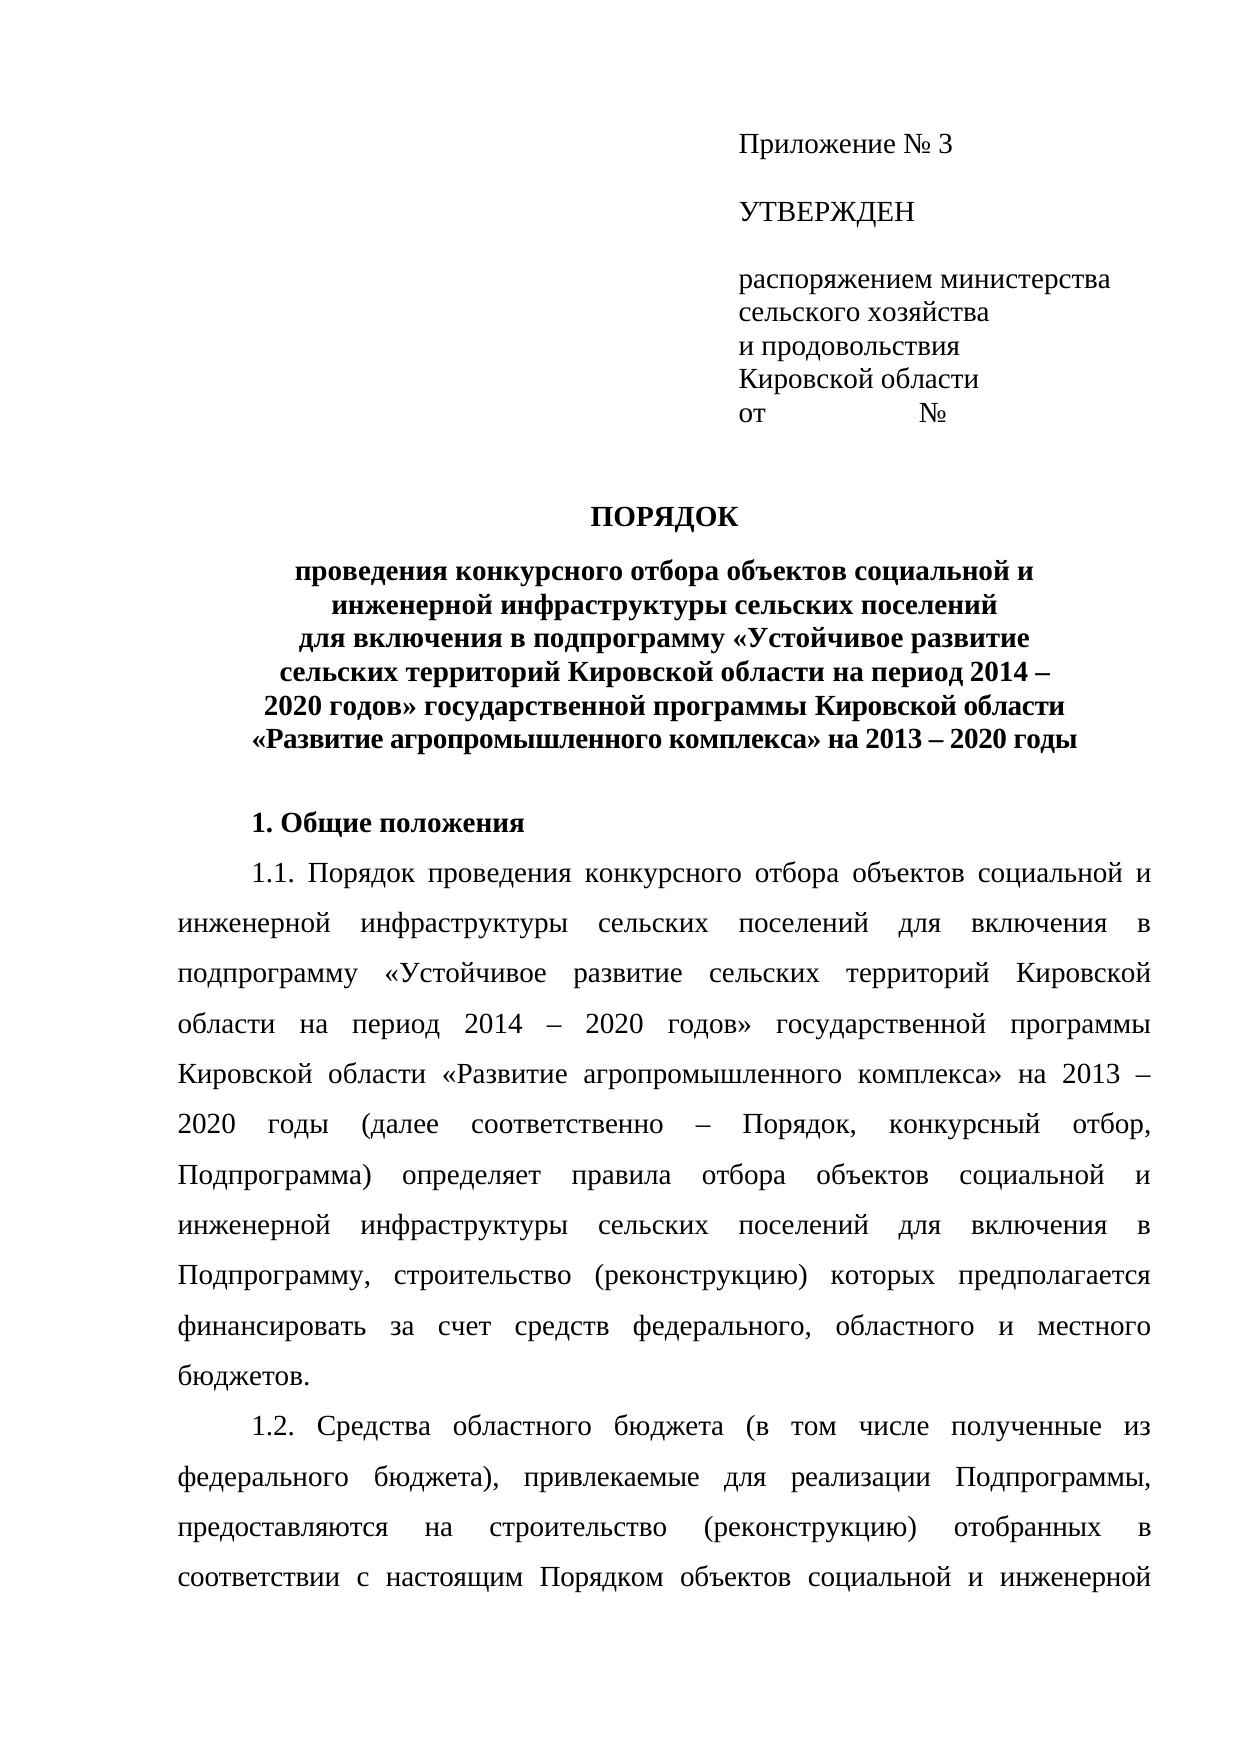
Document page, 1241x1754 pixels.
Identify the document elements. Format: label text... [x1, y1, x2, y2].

text и продовольствия [738, 328, 1152, 361]
text УТВЕРЖДЕН [738, 194, 1152, 227]
text Приложение № 3 [738, 127, 1152, 160]
title сельских территорий Кировской области на период 2014 – 2020 годов» государственной программы Кировской области [251, 654, 1078, 721]
title проведения конкурсного отбора объектов социальной и [251, 553, 1078, 587]
text 1. Общие положения [177, 805, 1152, 838]
text Кировской области [738, 361, 1152, 395]
text от № [738, 395, 1152, 428]
title для включения в подпрограмму «Устойчивое развитие [251, 621, 1078, 654]
title «Развитие агропромышленного комплекса» на 2013 – 2020 годы [251, 721, 1078, 755]
title инженерной инфраструктуры сельских поселений [251, 587, 1078, 621]
list 1.1. Порядок проведения конкурсного отбора объектов социальной и инженерной инфраструктуры сельских поселений для включения в подпрограмму «Устойчивое развитие сельских территорий Кировской области на период 2014 – 2020 годов» государственной программы Кировской области «Развитие агропромышленного комплекса» на 2013 – 2020 годы (далее соответственно – Порядок, конкурсный отбор, Подпрограмма) определяет правила отбора объектов социальной и инженерной инфраструктуры сельских поселений для включения в Подпрограмму, строительство (реконструкцию) которых предполагается финансировать за счет средств федерального, областного и местного бюджетов. [177, 855, 1152, 1392]
text распоряжением министерства сельского хозяйства [738, 261, 1152, 328]
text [177, 1408, 1152, 1593]
title ПОРЯДОК [177, 503, 1152, 533]
